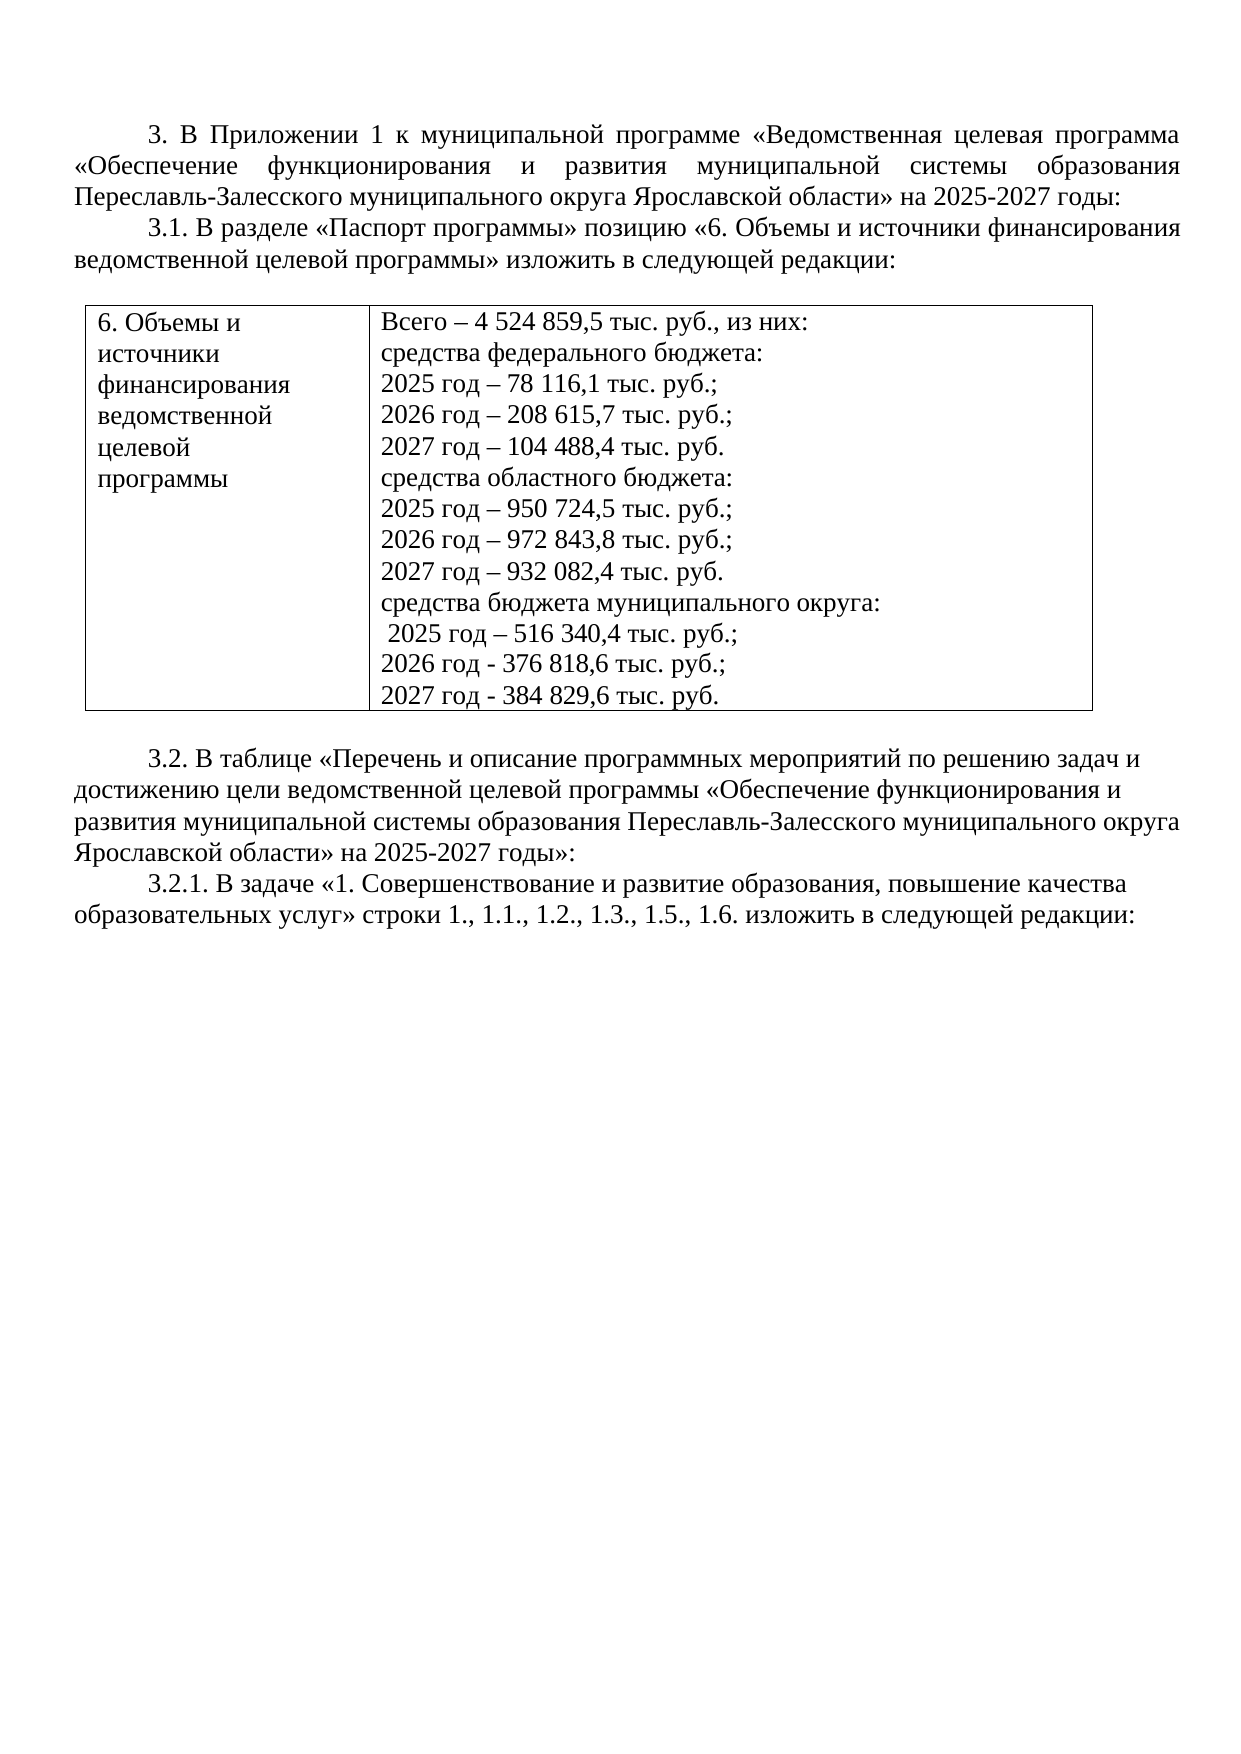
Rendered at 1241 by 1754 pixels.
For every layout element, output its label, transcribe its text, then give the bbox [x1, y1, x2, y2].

table_header 6. Объемы и источники финансирования ведомственной целевой программы [86, 306, 369, 710]
table_header Всего – 4 524 859,5 тыс. руб., из них: средства федерального бюджета: 2025 год – 78 116,1 тыс. руб.; 2026 год – 208 615,7 тыс. руб.; 2027 год – 104 488,4 тыс. руб. средства областного бюджета: 2025 год – 950 724,5 тыс. руб.; 2026 год – 972 843,8 тыс. руб.; 2027 год – 932 082,4 тыс. руб. средства бюджета муниципального округа: 2025 год – 516 340,4 тыс. руб.; 2026 год - 376 818,6 тыс. руб.; 2027 год - 384 829,6 тыс. руб. [370, 306, 1092, 710]
text 3.2. В таблице «Перечень и описание программных мероприятий по решению задач и достижению цели ведомственной целевой программы «Обеспечение функционирования и развития муниципальной системы образования Переславль-Залесского муниципального округа Ярославской области» на 2025-2027 годы»: [74, 742, 1181, 867]
text 3.2.1. В задаче «1. Совершенствование и развитие образования, повышение качества образовательных услуг» строки 1., 1.1., 1.2., 1.3., 1.5., 1.6. изложить в следующей редакции: [74, 867, 1181, 929]
text 3.1. В разделе «Паспорт программы» позицию «6. Объемы и источники финансирования ведомственной целевой программы» изложить в следующей редакции: [74, 212, 1181, 274]
text 3. В Приложении 1 к муниципальной программе «Ведомственная целевая программа «Обеспечение функционирования и развития муниципальной системы образования Переславль-Залесского муниципального округа Ярославской области» на 2025-2027 годы: [74, 118, 1181, 212]
